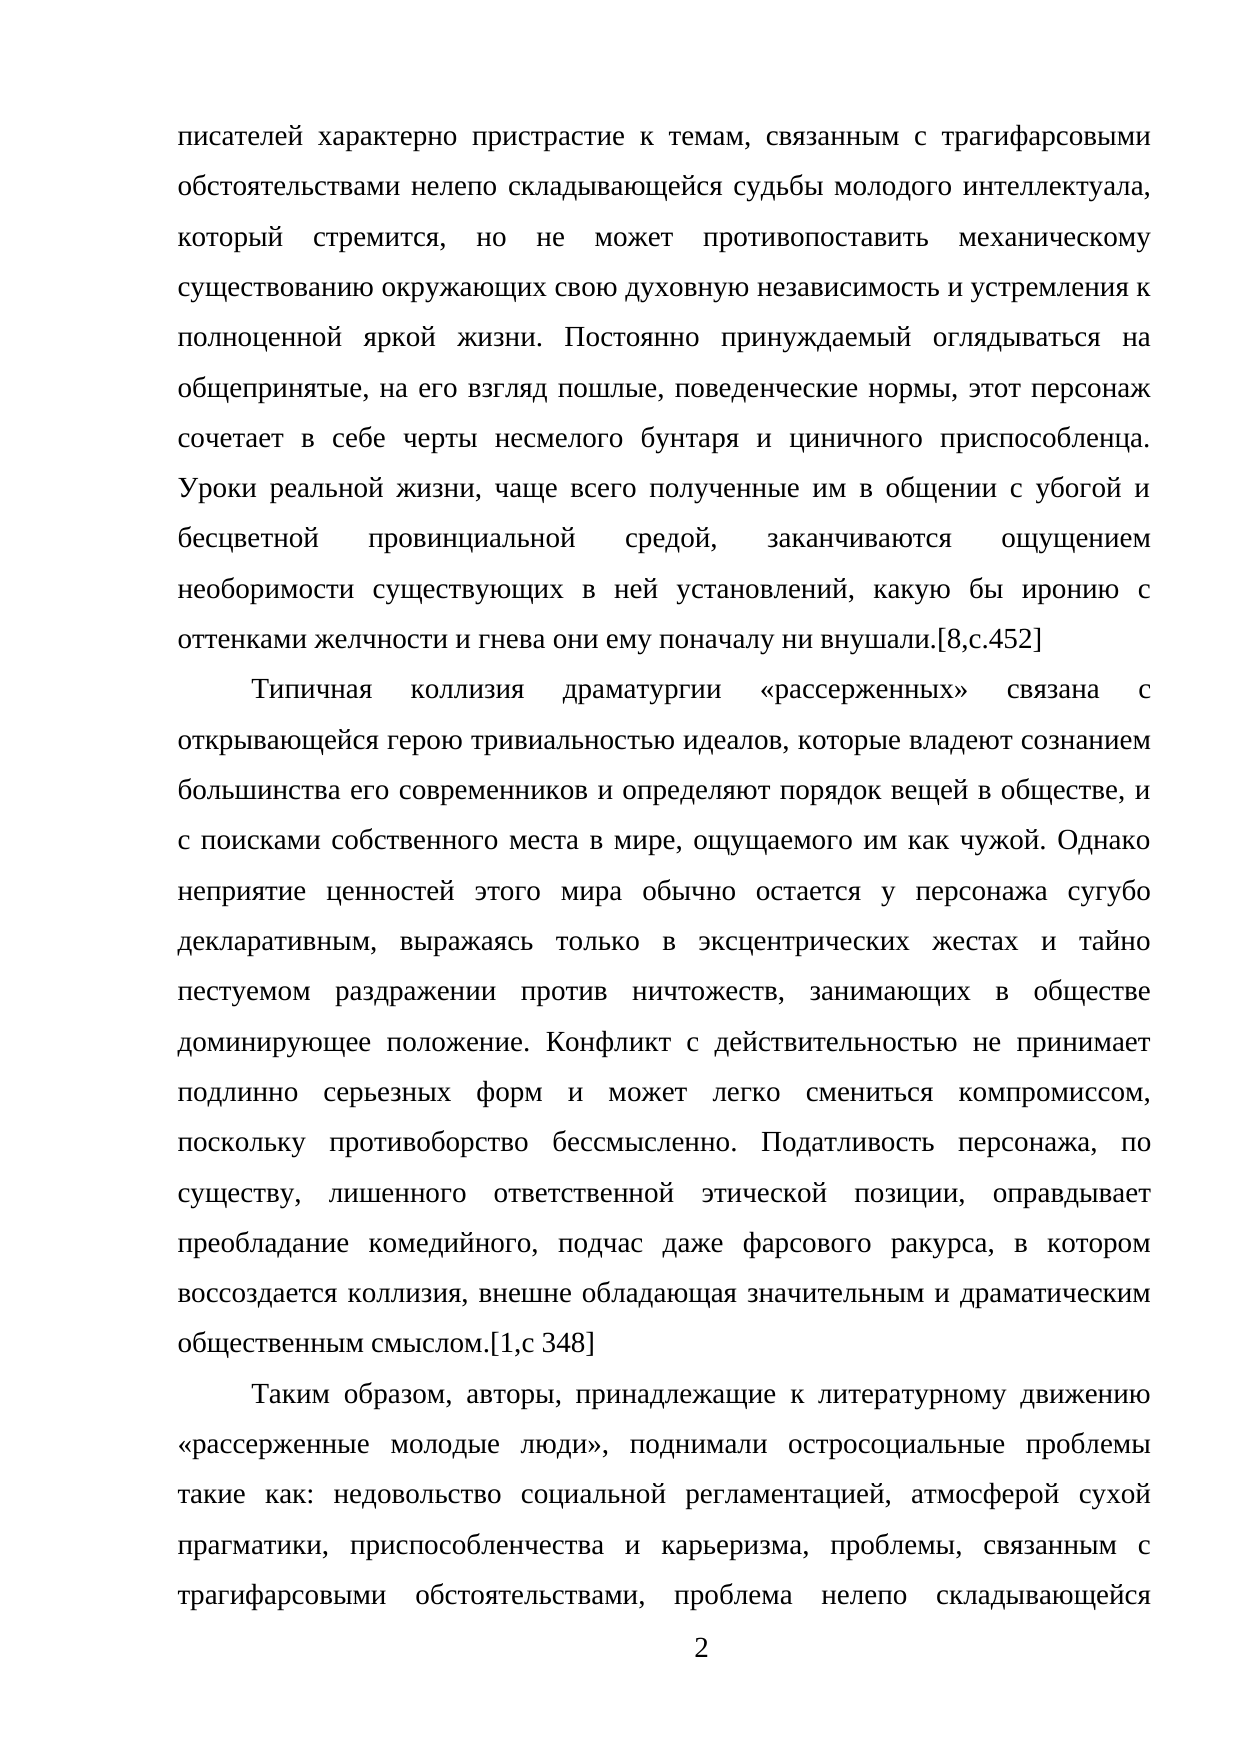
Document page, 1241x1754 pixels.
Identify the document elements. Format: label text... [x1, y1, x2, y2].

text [177, 1376, 1152, 1611]
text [177, 118, 1152, 655]
text Типичная коллизия драматургии «рассерженных» связана с открывающейся герою тривиальностью идеалов, которые владеют сознанием большинства его современников и определяют порядок вещей в обществе, и с поисками собственного места в мире, ощущаемого им как чужой. Однако неприятие ценностей этого мира обычно остается у персонажа сугубо декларативным, выражаясь только в эксцентрических жестах и тайно пестуемом раздражении против ничтожеств, занимающих в обществе доминирующее положение. Конфликт с действительностью не принимает подлинно серьезных форм и может легко смениться компромиссом, поскольку противоборство бессмысленно. Податливость персонажа, по существу, лишенного ответственной этической позиции, оправдывает преобладание комедийного, подчас даже фарсового ракурса, в котором воссоздается коллизия, внешне обладающая значительным и драматическим общественным смыслом.[1,с 348] [177, 672, 1152, 1359]
